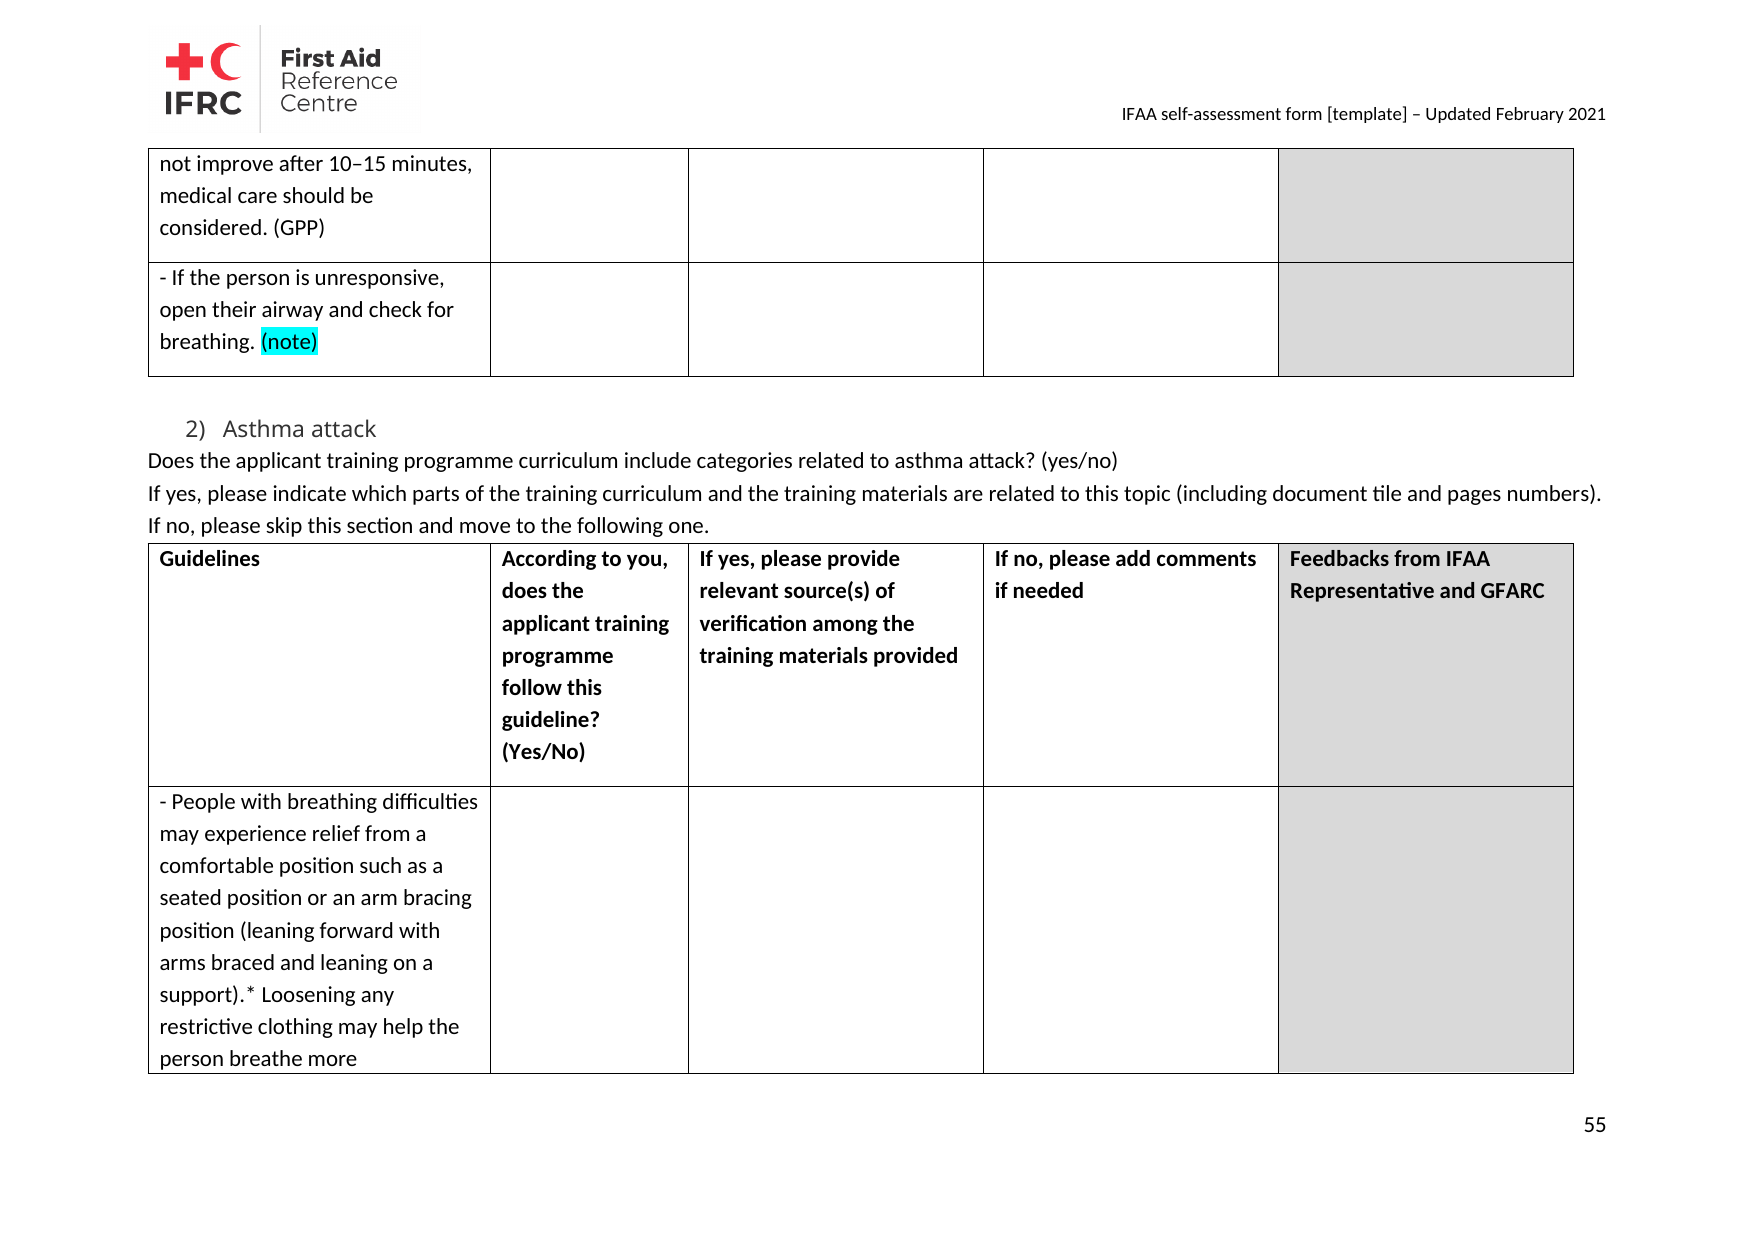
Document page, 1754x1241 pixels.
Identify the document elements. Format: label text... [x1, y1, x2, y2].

table_header Feedbacks from IFAA Representative and GFARC [1279, 544, 1573, 786]
table_cell [491, 263, 688, 376]
table_cell [984, 787, 1278, 1072]
text Does the applicant training programme curriculum include categories related to asthma attack? (yes/no) [148, 447, 1606, 475]
table_cell [491, 787, 688, 1072]
picture [147, 25, 421, 133]
table_cell [1279, 263, 1573, 376]
table_header According to you, does the applicant training programme follow this guideline? (Yes/No) [491, 544, 688, 786]
table_cell [689, 787, 983, 1072]
table_cell [984, 149, 1278, 262]
table_cell [689, 263, 983, 376]
table_header Guidelines [149, 544, 490, 786]
table_cell [1279, 149, 1573, 262]
text If no, please skip this section and move to the following one. [148, 511, 1606, 539]
table_cell [1279, 787, 1573, 1072]
subtitle Asthma attack [185, 413, 1606, 444]
table_cell [491, 149, 688, 262]
table_cell - If the person is unresponsive, open their airway and check for breathing. (note) [149, 263, 490, 376]
table_header If no, please add comments if needed [984, 544, 1278, 786]
table_cell [689, 149, 983, 262]
table_header If yes, please provide relevant source(s) of verification among the training materials provided [689, 544, 983, 786]
text If yes, please indicate which parts of the training curriculum and the training materials are related to this topic (including document tile and pages numbers). [148, 479, 1606, 507]
table_cell [984, 263, 1278, 376]
